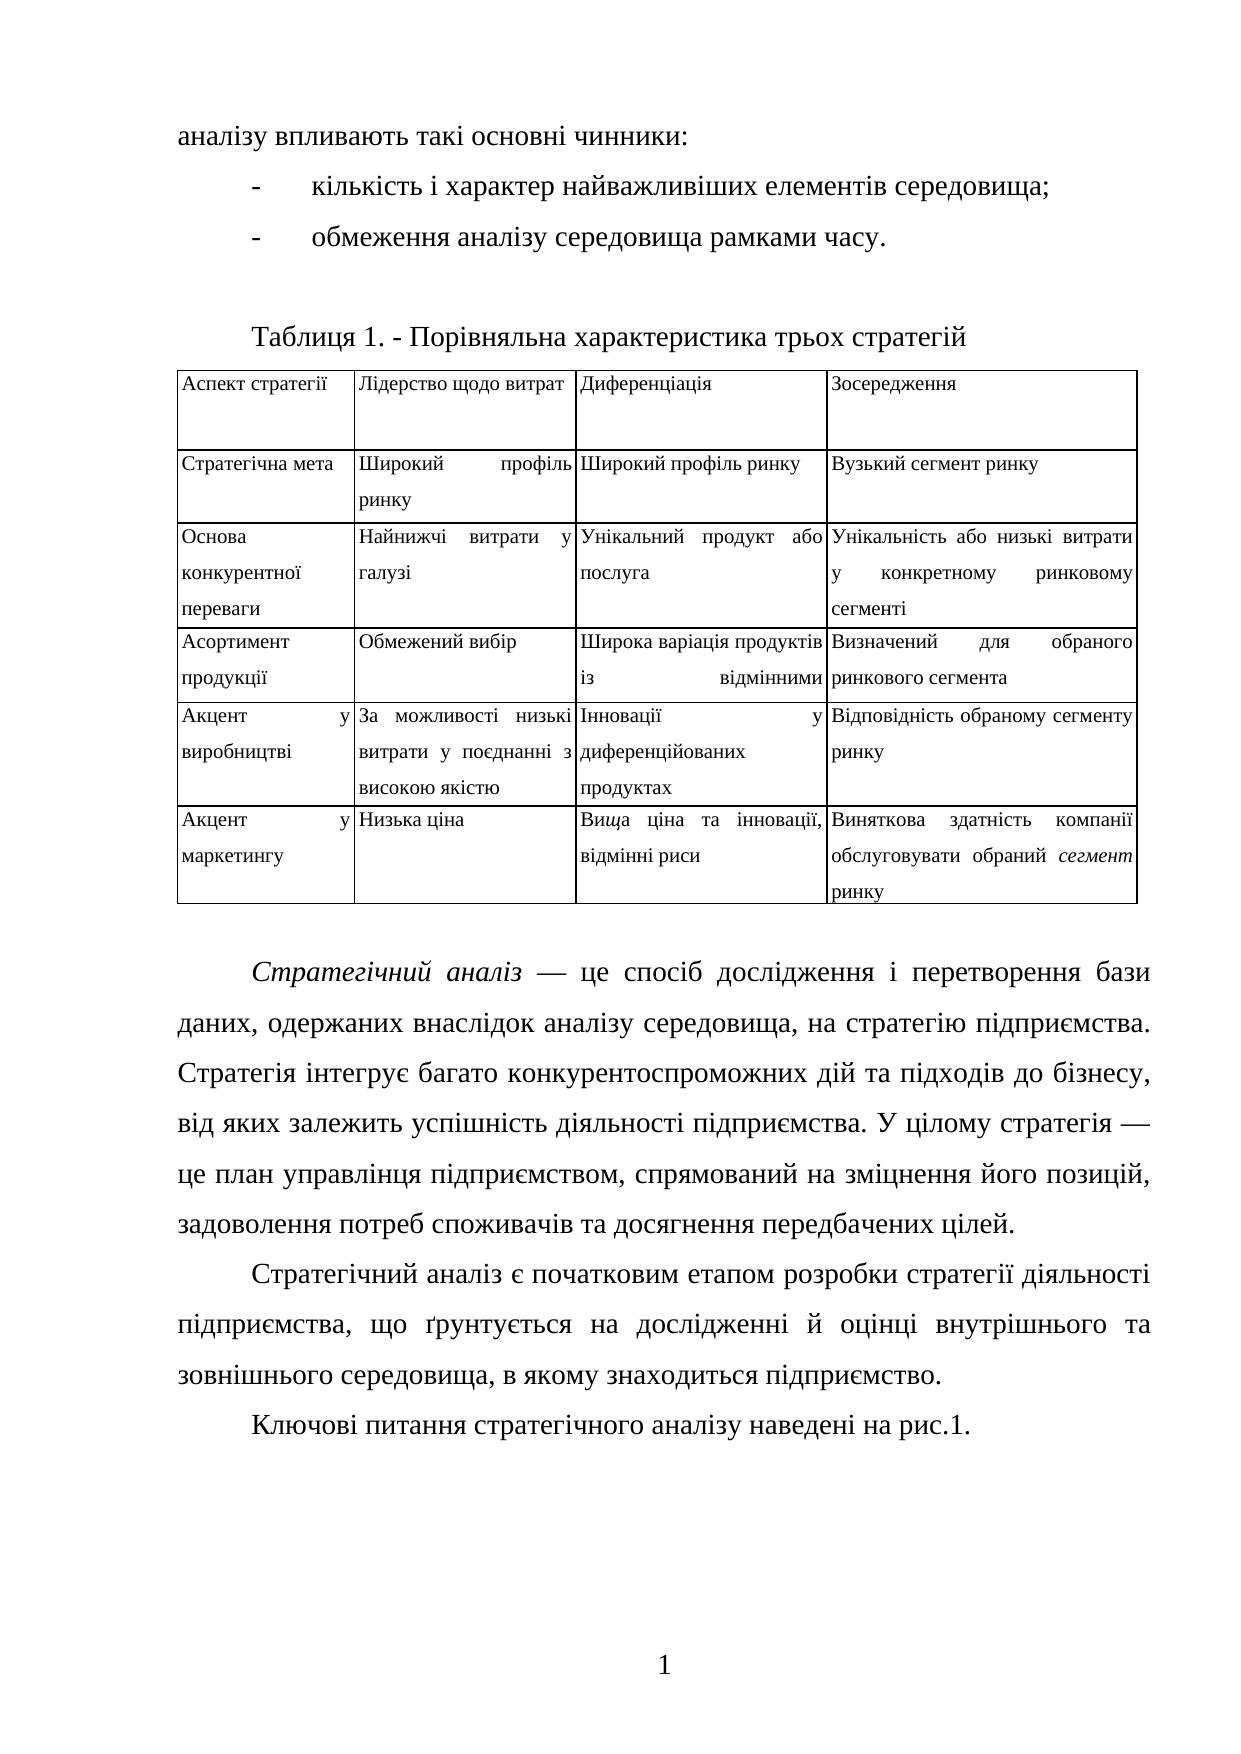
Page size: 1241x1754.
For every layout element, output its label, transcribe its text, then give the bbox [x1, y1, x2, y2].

table_cell За можливості низькі витрати у поєднанні з високою якістю [355, 703, 575, 805]
table_cell Широкий профіль ринку [577, 451, 826, 522]
table_header Лідерство щодо витрат [355, 371, 575, 449]
text Ключові питання стратегічного аналізу наведені на рис.1. [177, 1407, 1152, 1441]
table_cell Визначений для обраного ринкового сегмента [828, 629, 1136, 701]
table_cell Асортимент продукції [178, 629, 354, 701]
table_cell Основа конкурентної переваги [178, 524, 354, 627]
list кількість і характер найважливіших елементів середовища; [177, 168, 1152, 202]
text Таблиця 1. - Порівняльна характеристика трьох стратегій [177, 319, 1152, 353]
table_cell Акцент у виробництві [178, 703, 354, 805]
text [177, 118, 1152, 152]
table_cell Обмежений вибір [355, 629, 575, 701]
table_cell Унікальність або низькі витрати у конкретному ринковому сегменті [828, 524, 1136, 627]
list обмеження аналізу середовища рамками часу. [177, 219, 1152, 252]
table_header Зосередження [828, 371, 1136, 449]
table_cell Широка варіація продуктів із відмінними характеристиками [577, 629, 826, 701]
table_header Диференціація [577, 371, 826, 449]
table_cell Низька ціна [355, 807, 575, 903]
table_cell Вузький сегмент ринку [828, 451, 1136, 522]
table_header Аспект стратегії [178, 371, 354, 449]
table_cell Широкий профіль ринку [355, 451, 575, 522]
text Стратегічний аналіз є початковим етапом розробки стратегії діяльності підприємства, що ґрунтується на дослідженні й оцінці внутрішнього та зовнішнього середовища, в якому знаходиться підприємство. [177, 1256, 1152, 1391]
table_cell Стратегічна мета [178, 451, 354, 522]
table_cell Унікальний продукт або послуга [577, 524, 826, 627]
table_cell Акцент у маркетингу [178, 807, 354, 903]
table_cell Інновації у диференційованих продуктах [577, 703, 826, 805]
table_cell Вища ціна та інновації, відмінні риси [577, 807, 826, 903]
table_cell Найнижчі витрати у галузі [355, 524, 575, 627]
text Стратегічний аналіз — це спосіб дослідження і перетворення бази даних, одержаних внаслідок аналізу середовища, на стратегію підприємства. Стратегія інтегрує багато конкурентоспроможних дій та підходів до бізнесу, від яких залежить успішність діяльності підприємства. У цілому стратегія — це план управлінця підприємством, спрямований на зміцнення його позицій, задоволення потреб споживачів та досягнення передбачених цілей. [177, 954, 1152, 1239]
table_cell Виняткова здатність компанії обслуговувати обраний сегмент ринку [828, 807, 1136, 903]
table_cell Відповідність обраному сегменту ринку [828, 703, 1136, 805]
